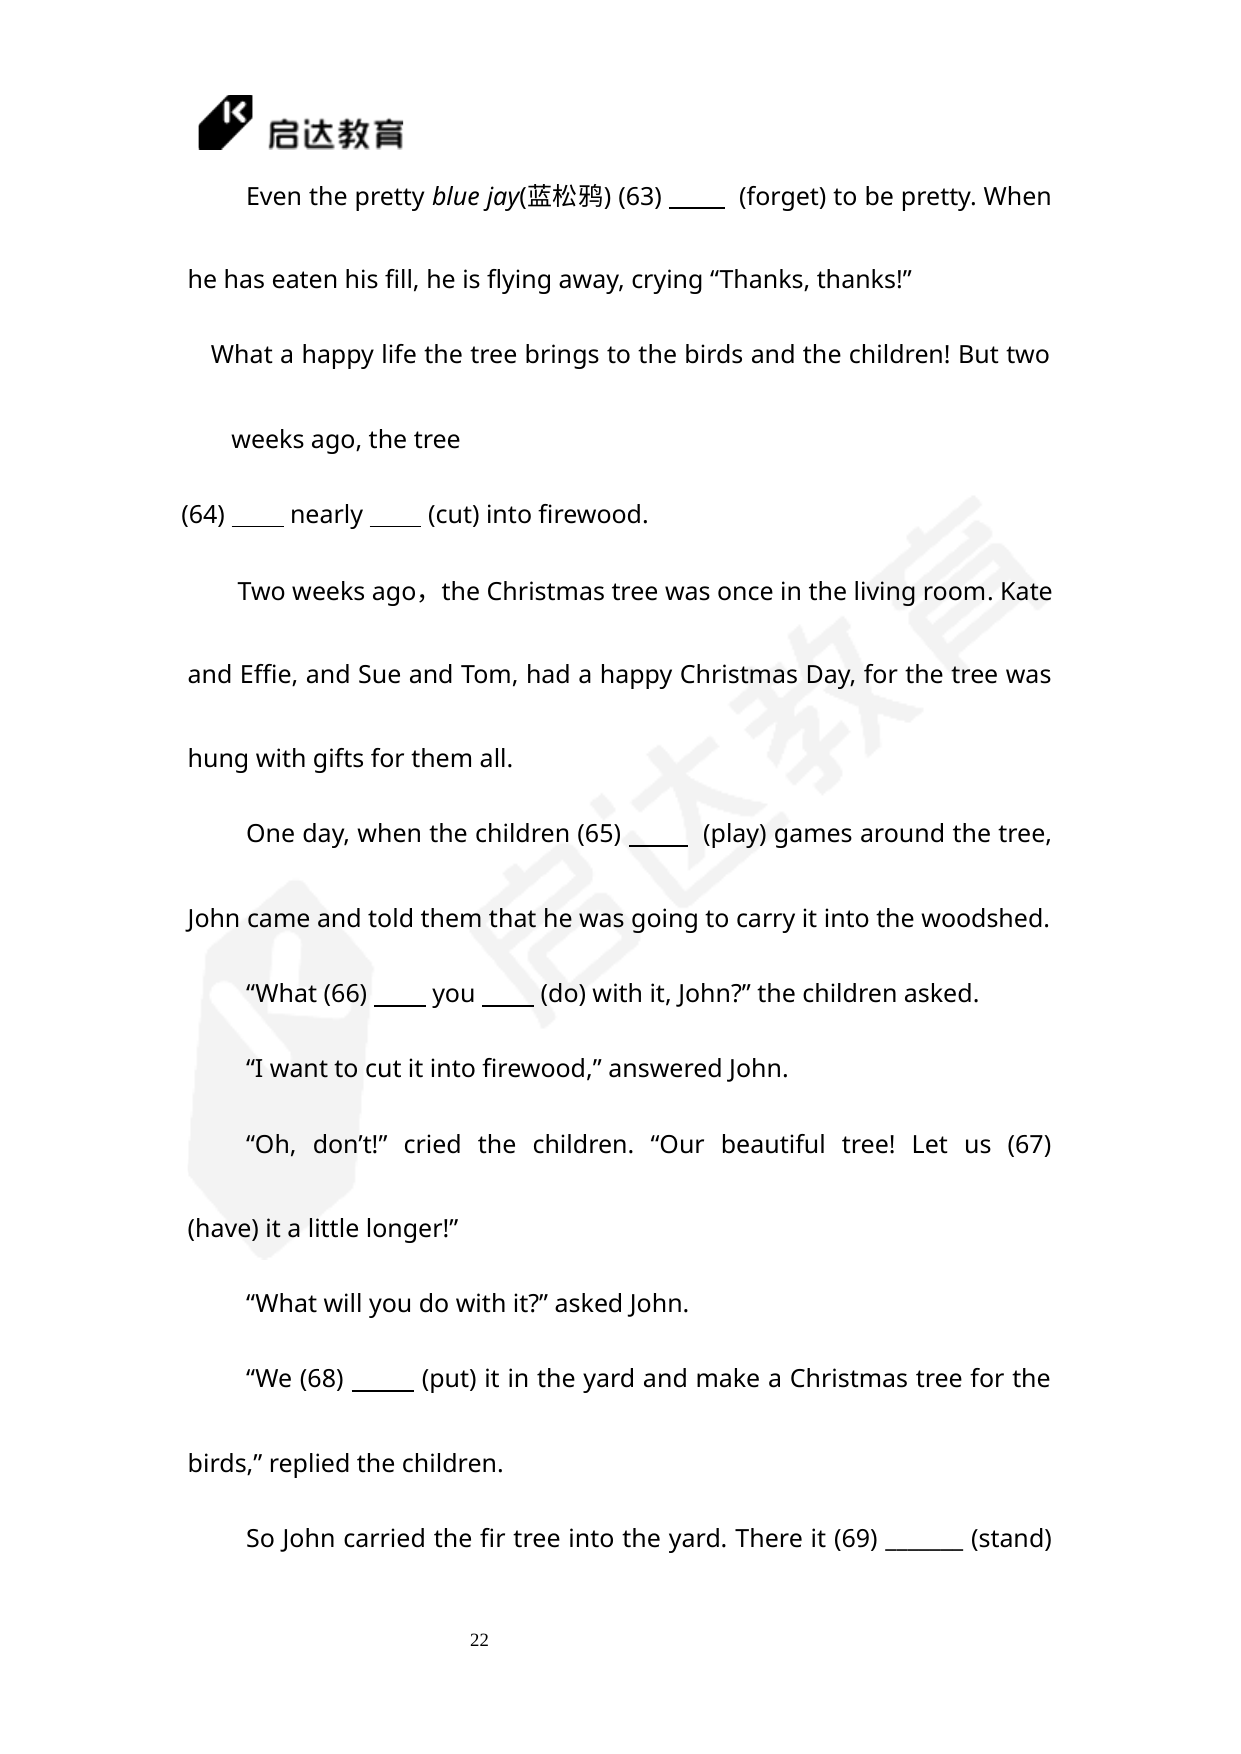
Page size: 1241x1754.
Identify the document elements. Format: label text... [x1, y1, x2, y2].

picture [198, 95, 404, 150]
text “Oh, don’t!” cried the children. “Our beautiful tree! Let us (67) (have) it a little longer!” [187, 1111, 1053, 1260]
text “We (68) (put) it in the yard and make a Christmas tree for the birds,” replied the children. [187, 1346, 1053, 1495]
text “What will you do with it?” asked John. [187, 1271, 1053, 1336]
text One day, when the children (65) (play) games around the tree, John came and told them that he was going to carry it into the woodshed. [187, 801, 1053, 950]
text So John carried the fir tree into the yard. There it (69) _______ (stand) in the white snow, spreading out its beautiful green branches. [187, 1505, 1053, 1570]
text “What (66) you (do) with it, John?” the children asked. [187, 960, 1053, 1025]
text Two weeks ago，the Christmas tree was once in the living room. Kate and Effie, and Sue and Tom, had a happy Christmas Day, for the tree was hung with gifts for them all. [187, 557, 1053, 791]
text “I want to cut it into firewood,” answered John. [187, 1036, 1053, 1101]
text (64) nearly (cut) into firewood. [181, 481, 1053, 546]
text Even the pretty blue jay(蓝松鸦) (63) (forget) to be pretty. When he has eaten his fill, he is flying away, crying “Thanks, thanks!” [187, 162, 1053, 311]
text What a happy life the tree brings to the birds and the children! But two weeks ago, the tree [181, 322, 1053, 471]
